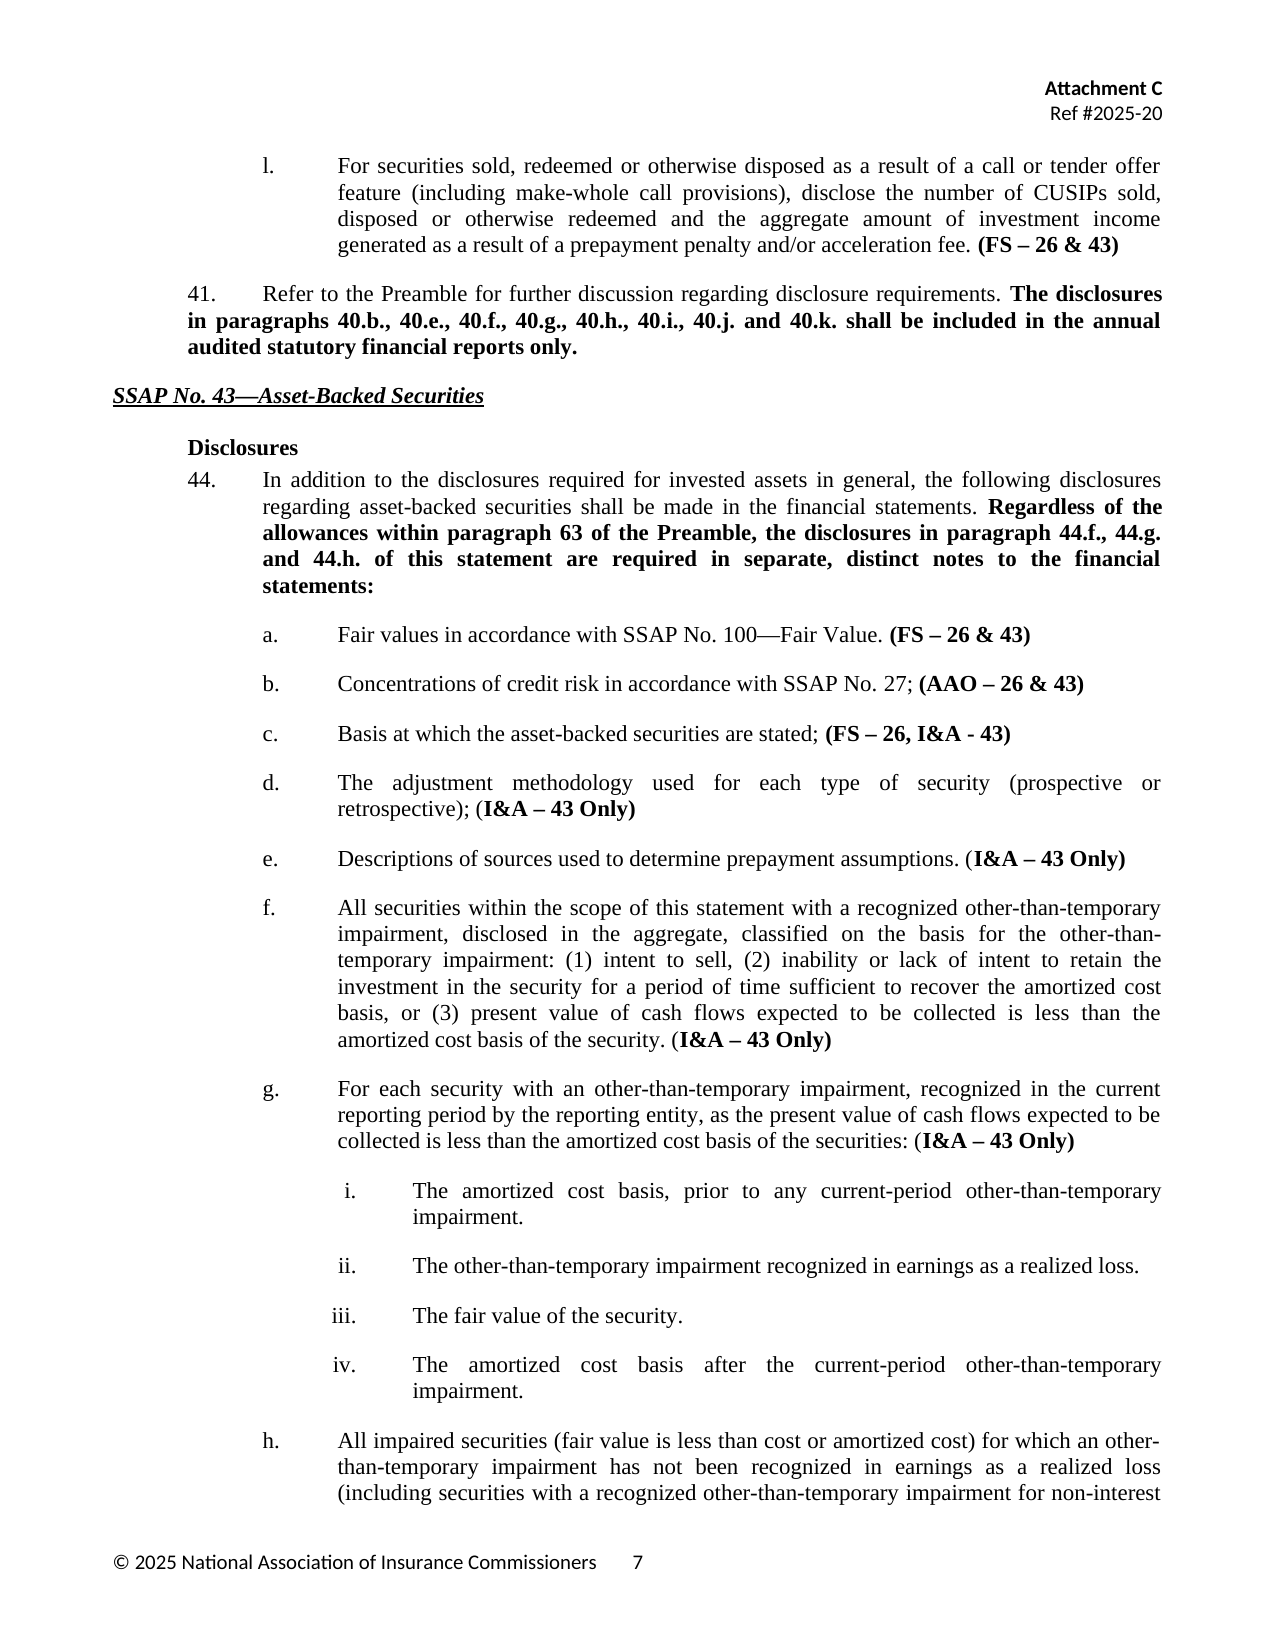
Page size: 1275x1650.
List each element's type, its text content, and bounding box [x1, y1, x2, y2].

list Concentrations of credit risk in accordance with SSAP No. 27; (AAO – 26 & 43) [262, 670, 1162, 697]
list The amortized cost basis, prior to any current-period other-than-temporary impairment. [356, 1177, 1162, 1229]
list In addition to the disclosures required for invested assets in general, the following disclosures regarding asset-backed securities shall be made in the financial statements. Regardless of the allowances within paragraph 63 of the Preamble, the disclosures in paragraph 44.f., 44.g. and 44.h. of this statement are required in separate, distinct notes to the financial statements: [187, 466, 1162, 598]
text SSAP No. 43—Asset-Backed Securities [112, 382, 1162, 409]
list For securities sold, redeemed or otherwise disposed as a result of a call or tender offer feature (including make-whole call provisions), disclose the number of CUSIPs sold, disposed or otherwise redeemed and the aggregate amount of investment income generated as a result of a prepayment penalty and/or acceleration fee. (FS – 26 & 43) [262, 152, 1162, 258]
list The fair value of the security. [356, 1302, 1162, 1328]
list Fair values in accordance with SSAP No. 100—Fair Value. (FS – 26 & 43) [262, 621, 1162, 647]
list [262, 1427, 1162, 1506]
list The adjustment methodology used for each type of security (prospective or retrospective); (I&A – 43 Only) [262, 769, 1162, 822]
subtitle Disclosures [187, 434, 1162, 460]
list The other-than-temporary impairment recognized in earnings as a realized loss. [356, 1252, 1162, 1279]
list The amortized cost basis after the current-period other-than-temporary impairment. [356, 1351, 1162, 1404]
list Basis at which the asset-backed securities are stated; (FS – 26, I&A - 43) [262, 720, 1162, 746]
list Descriptions of sources used to determine prepayment assumptions. (I&A – 43 Only) [262, 844, 1162, 871]
list 41. Refer to the Preamble for further discussion regarding disclosure requirements. The disclosures in paragraphs 40.b., 40.e., 40.f., 40.g., 40.h., 40.i., 40.j. and 40.k. shall be included in the annual audited statutory financial reports only. [187, 281, 1162, 359]
list For each security with an other-than-temporary impairment, recognized in the current reporting period by the reporting entity, as the present value of cash flows expected to be collected is less than the amortized cost basis of the securities: (I&A – 43 Only) [262, 1075, 1162, 1154]
list All securities within the scope of this statement with a recognized other-than-temporary impairment, disclosed in the aggregate, classified on the basis for the other-than-temporary impairment: (1) intent to sell, (2) inability or lack of intent to retain the investment in the security for a period of time sufficient to recover the amortized cost basis, or (3) present value of cash flows expected to be collected is less than the amortized cost basis of the security. (I&A – 43 Only) [262, 894, 1162, 1052]
